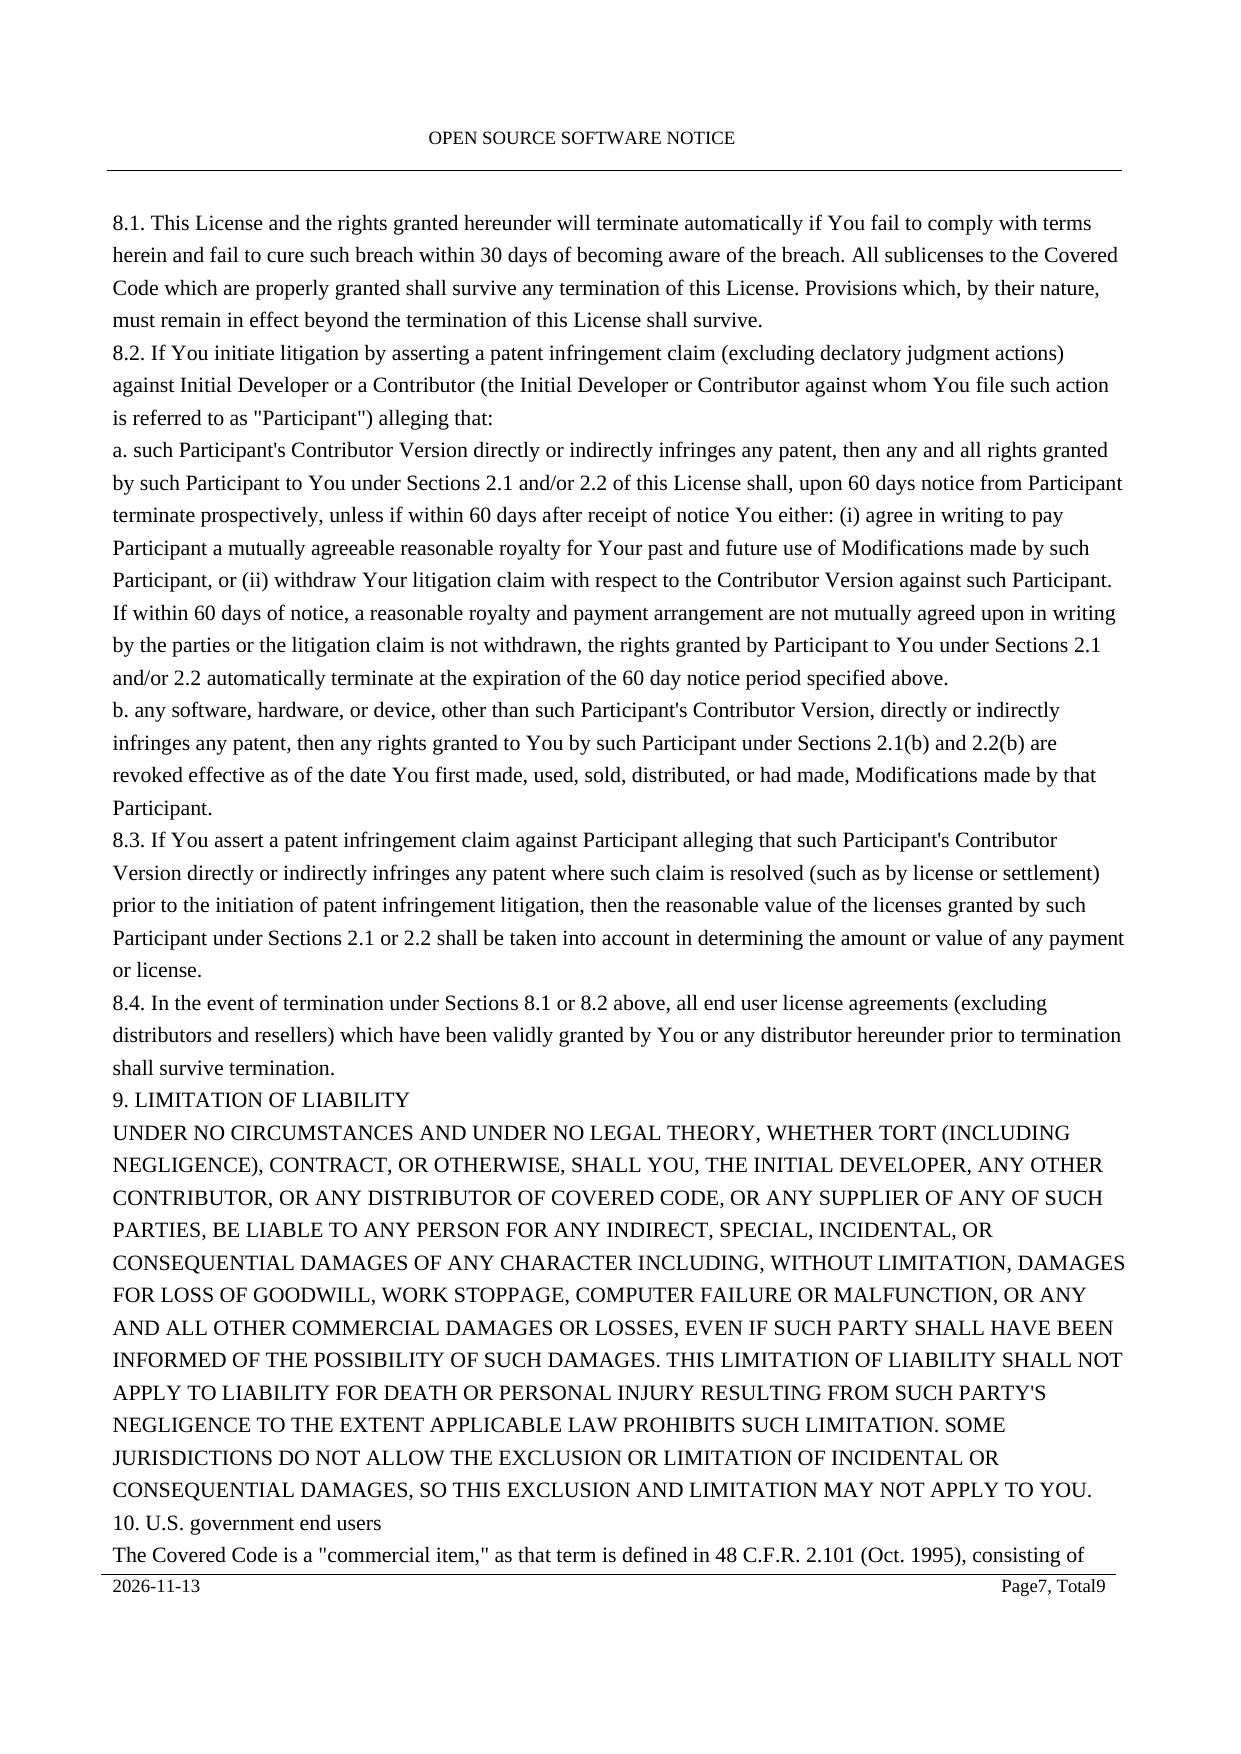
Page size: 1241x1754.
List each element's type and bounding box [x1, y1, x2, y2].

text [112, 206, 1128, 1571]
